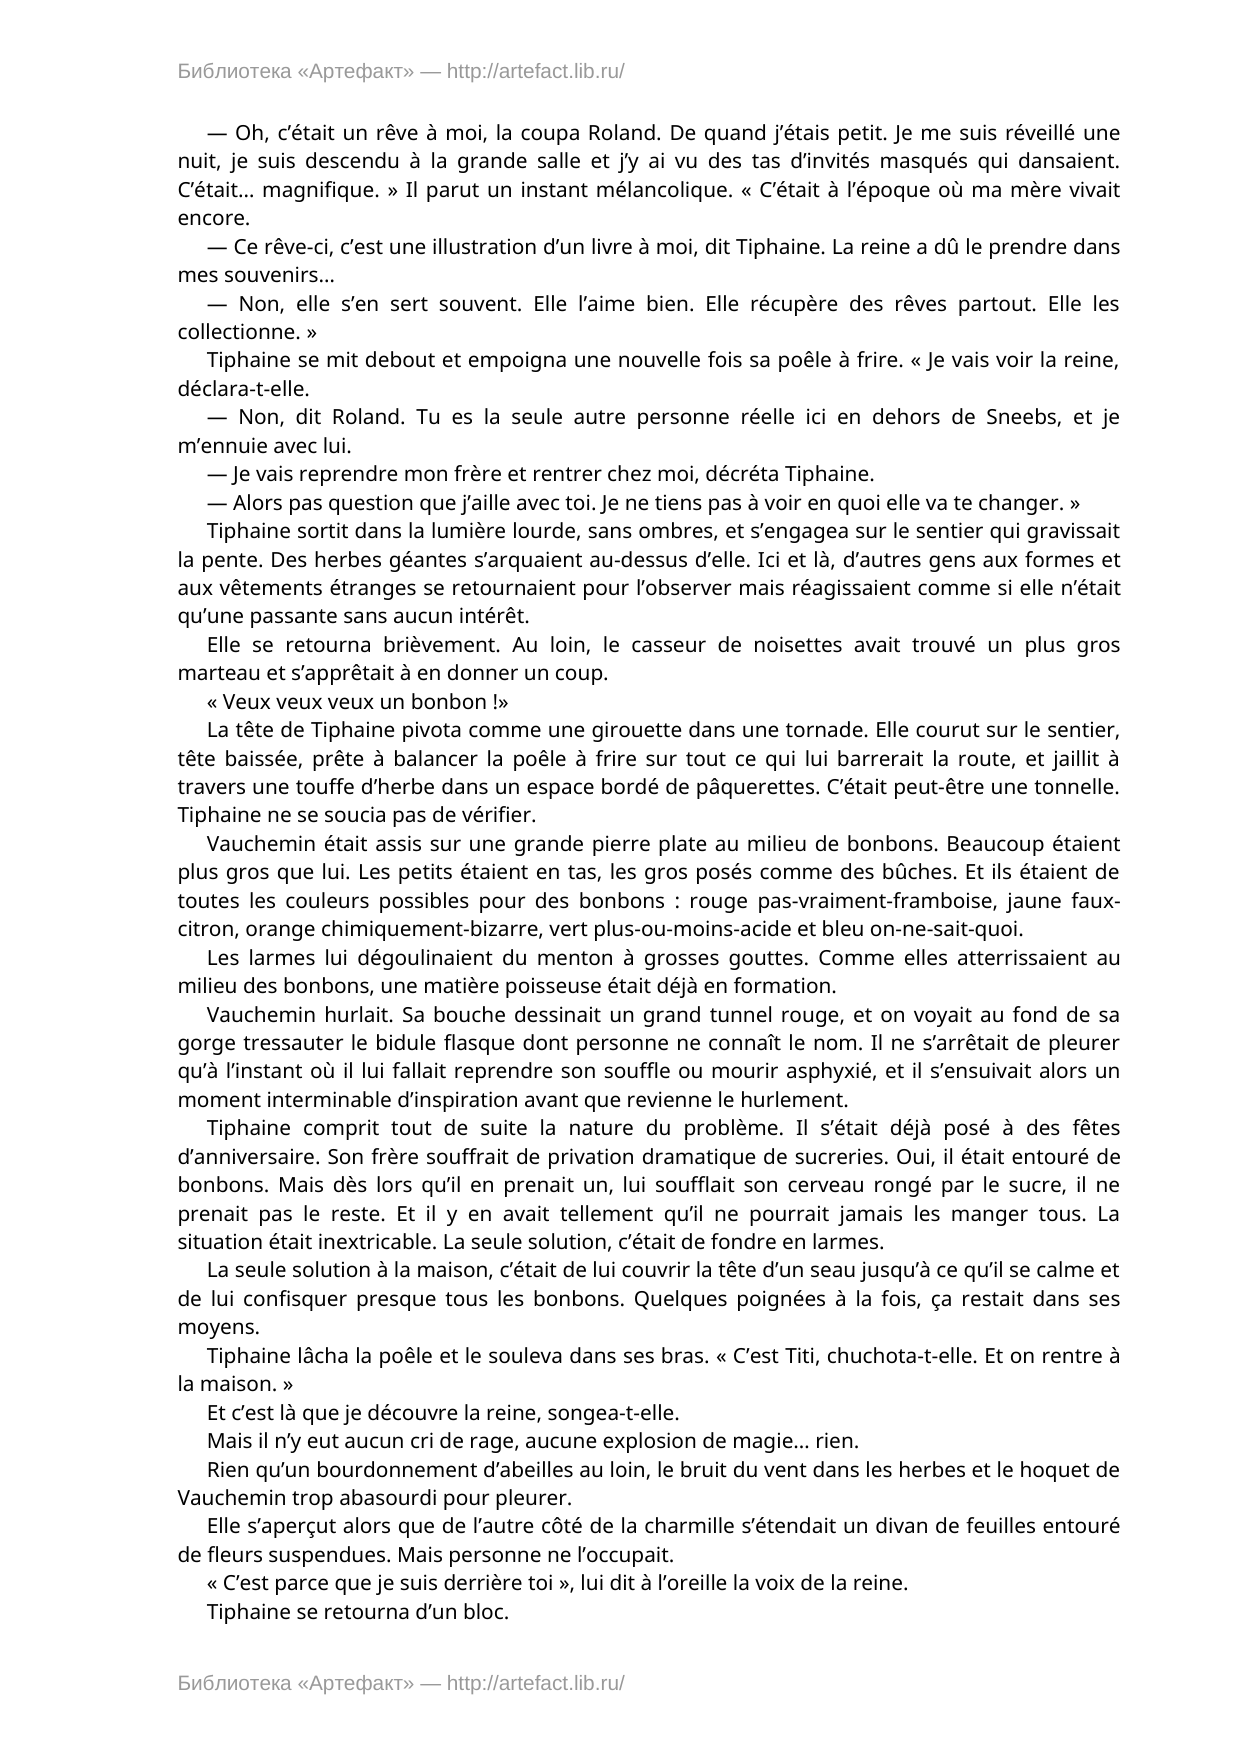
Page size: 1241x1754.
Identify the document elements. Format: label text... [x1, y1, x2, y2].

text Rien qu’un bourdonnement d’abeilles au loin, le bruit du vent dans les herbes et le hoquet de Vauchemin trop abasourdi pour pleurer. [177, 1455, 1122, 1512]
text — Non, elle s’en sert souvent. Elle l’aime bien. Elle récupère des rêves partout. Elle les collectionne. » [177, 289, 1122, 346]
text « Veux veux veux un bonbon !» [177, 687, 1122, 715]
text Et c’est là que je découvre la reine, songea-t-elle. [177, 1398, 1122, 1426]
text Tiphaine comprit tout de suite la nature du problème. Il s’était déjà posé à des fêtes d’anniversaire. Son frère souffrait de privation dramatique de sucreries. Oui, il était entouré de bonbons. Mais dès lors qu’il en prenait un, lui soufflait son cerveau rongé par le sucre, il ne prenait pas le reste. Et il y en avait tellement qu’il ne pourrait jamais les manger tous. La situation était inextricable. La seule solution, c’était de fondre en larmes. [177, 1113, 1122, 1256]
text « C’est parce que je suis derrière toi », lui dit à l’oreille la voix de la reine. [177, 1568, 1122, 1597]
text — Alors pas question que j’aille avec toi. Je ne tiens pas à voir en quoi elle va te changer. » [177, 488, 1122, 516]
text Vauchemin hurlait. Sa bouche dessinait un grand tunnel rouge, et on voyait au fond de sa gorge tressauter le bidule flasque dont personne ne connaît le nom. Il ne s’arrêtait de pleurer qu’à l’instant où il lui fallait reprendre son souffle ou mourir asphyxié, et il s’ensuivait alors un moment interminable d’inspiration avant que revienne le hurlement. [177, 1000, 1122, 1113]
text Tiphaine se mit debout et empoigna une nouvelle fois sa poêle à frire. « Je vais voir la reine, déclara-t-elle. [177, 346, 1122, 402]
text Tiphaine sortit dans la lumière lourde, sans ombres, et s’engagea sur le sentier qui gravissait la pente. Des herbes géantes s’arquaient au-dessus d’elle. Ici et là, d’autres gens aux formes et aux vêtements étranges se retournaient pour l’observer mais réagissaient comme si elle n’était qu’une passante sans aucun intérêt. [177, 516, 1122, 630]
text Tiphaine lâcha la poêle et le souleva dans ses bras. « C’est Titi, chuchota-t-elle. Et on rentre à la maison. » [177, 1341, 1122, 1398]
text Tiphaine se retourna d’un bloc. [177, 1597, 1122, 1625]
text — Non, dit Roland. Tu es la seule autre personne réelle ici en dehors de Sneebs, et je m’ennuie avec lui. [177, 402, 1122, 459]
text — Oh, c’était un rêve à moi, la coupa Roland. De quand j’étais petit. Je me suis réveillé une nuit, je suis descendu à la grande salle et j’y ai vu des tas d’invités masqués qui dansaient. C’était… magnifique. » Il parut un instant mélancolique. « C’était à l’époque où ma mère vivait encore. [177, 118, 1122, 232]
text Les larmes lui dégoulinaient du menton à grosses gouttes. Comme elles atterrissaient au milieu des bonbons, une matière poisseuse était déjà en formation. [177, 943, 1122, 1000]
text La seule solution à la maison, c’était de lui couvrir la tête d’un seau jusqu’à ce qu’il se calme et de lui confisquer presque tous les bonbons. Quelques poignées à la fois, ça restait dans ses moyens. [177, 1256, 1122, 1341]
text Elle s’aperçut alors que de l’autre côté de la charmille s’étendait un divan de feuilles entouré de fleurs suspendues. Mais personne ne l’occupait. [177, 1512, 1122, 1568]
text La tête de Tiphaine pivota comme une girouette dans une tornade. Elle courut sur le sentier, tête baissée, prête à balancer la poêle à frire sur tout ce qui lui barrerait la route, et jaillit à travers une touffe d’herbe dans un espace bordé de pâquerettes. C’était peut-être une tonnelle. Tiphaine ne se soucia pas de vérifier. [177, 715, 1122, 829]
text Mais il n’y eut aucun cri de rage, aucune explosion de magie… rien. [177, 1426, 1122, 1455]
text — Je vais reprendre mon frère et rentrer chez moi, décréta Tiphaine. [177, 459, 1122, 488]
text Vauchemin était assis sur une grande pierre plate au milieu de bonbons. Beaucoup étaient plus gros que lui. Les petits étaient en tas, les gros posés comme des bûches. Et ils étaient de toutes les couleurs possibles pour des bonbons : rouge pas-vraiment-framboise, jaune faux-citron, orange chimiquement-bizarre, vert plus-ou-moins-acide et bleu on-ne-sait-quoi. [177, 829, 1122, 943]
text — Ce rêve-ci, c’est une illustration d’un livre à moi, dit Tiphaine. La reine a dû le prendre dans mes souvenirs… [177, 232, 1122, 289]
text Elle se retourna brièvement. Au loin, le casseur de noisettes avait trouvé un plus gros marteau et s’apprêtait à en donner un coup. [177, 630, 1122, 687]
